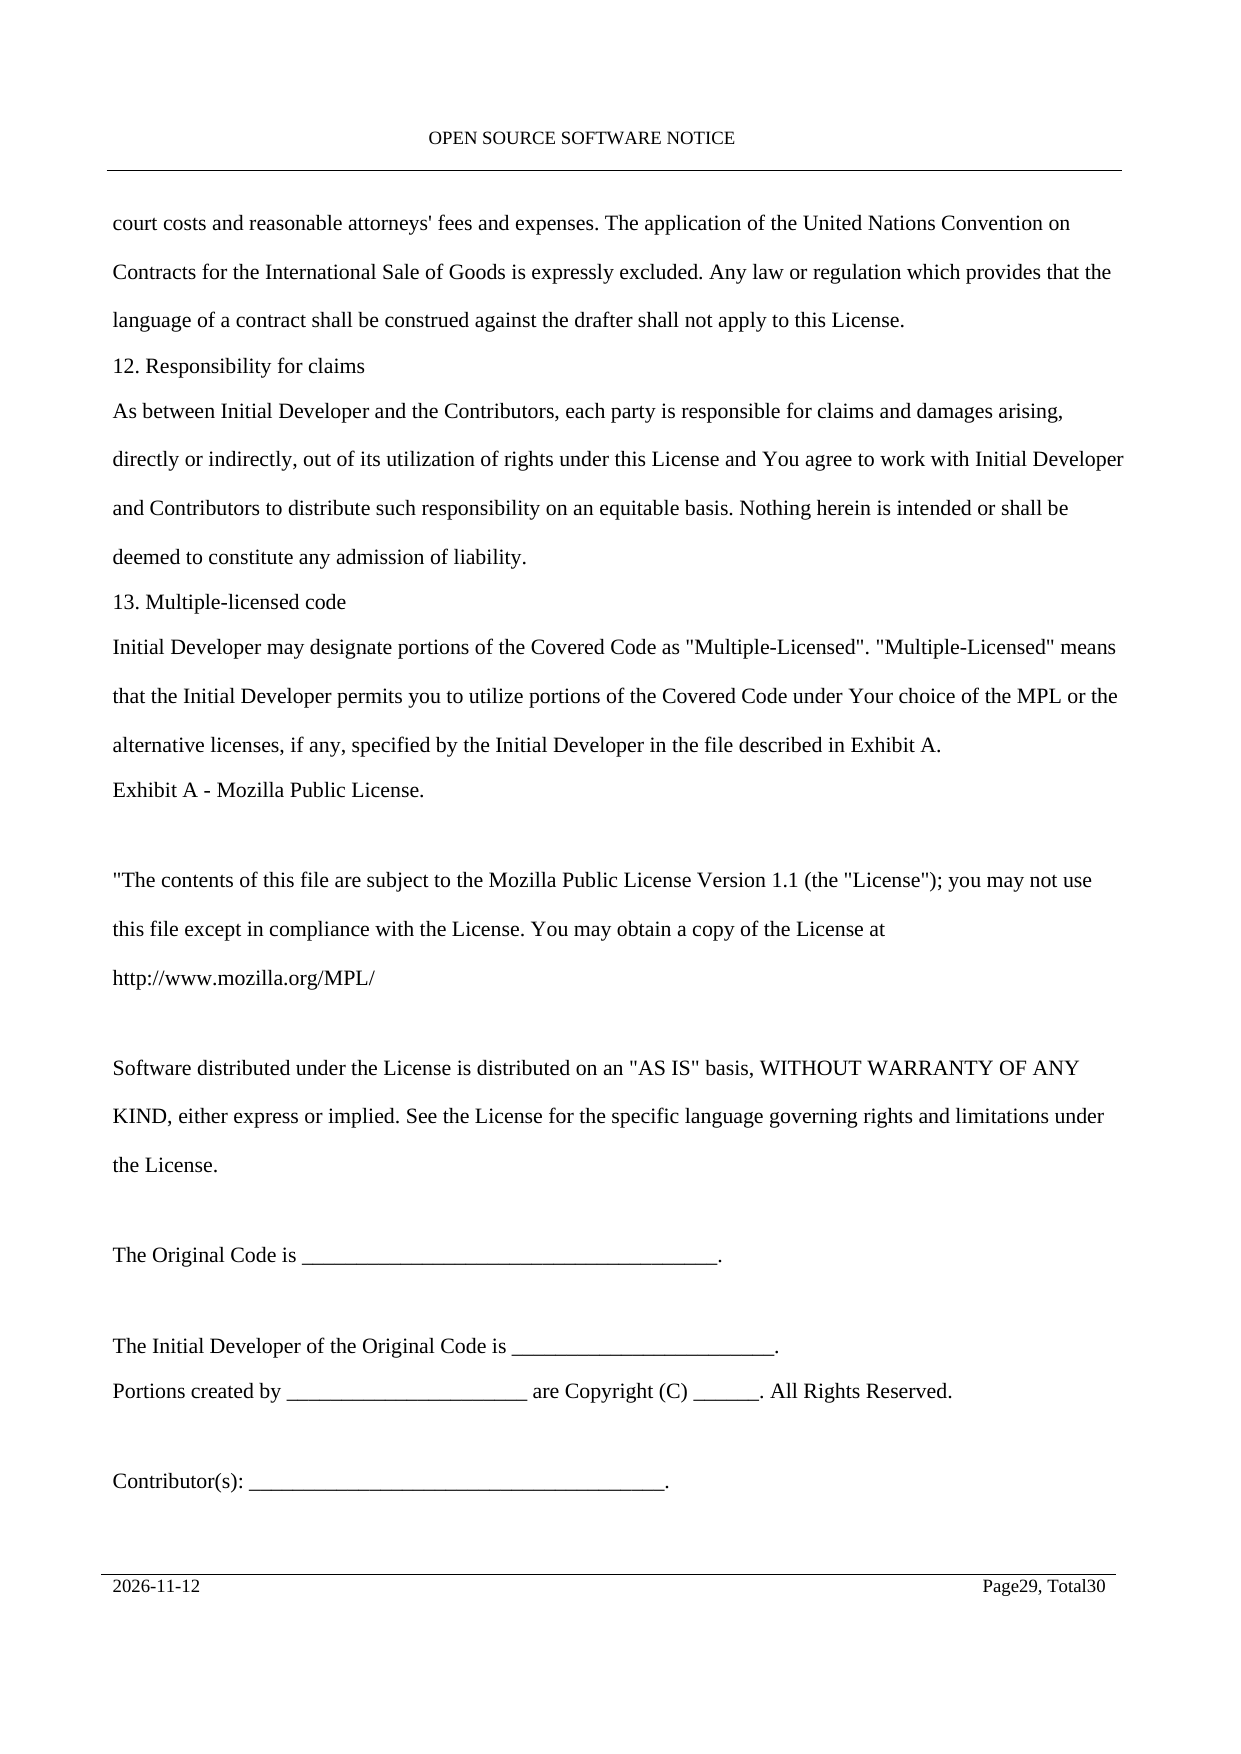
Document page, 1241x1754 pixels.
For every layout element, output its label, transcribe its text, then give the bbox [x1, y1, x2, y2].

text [112, 206, 1128, 336]
text 12. Responsibility for claims [112, 349, 1128, 381]
text Exhibit A - Mozilla Public License. [112, 773, 1128, 806]
text Portions created by ______________________ are Copyright (C) ______. All Rights Reserved. [112, 1374, 1128, 1407]
text The Initial Developer of the Original Code is ________________________. [112, 1329, 1128, 1361]
text "The contents of this file are subject to the Mozilla Public License Version 1.1 (the "License"); you may not use this file except in compliance with the License. You may obtain a copy of the License at http://www.mozilla.org/MPL/ [112, 863, 1128, 993]
text Software distributed under the License is distributed on an "AS IS" basis, WITHOUT WARRANTY OF ANY KIND, either express or implied. See the License for the specific language governing rights and limitations under the License. [112, 1051, 1128, 1181]
text Contributor(s): ______________________________________. [112, 1464, 1128, 1497]
text As between Initial Developer and the Contributors, each party is responsible for claims and damages arising, directly or indirectly, out of its utilization of rights under this License and You agree to work with Initial Developer and Contributors to distribute such responsibility on an equitable basis. Nothing herein is intended or shall be deemed to constitute any admission of liability. [112, 394, 1128, 573]
text 13. Multiple-licensed code [112, 585, 1128, 618]
text Initial Developer may designate portions of the Covered Code as "Multiple-Licensed". "Multiple-Licensed" means that the Initial Developer permits you to utilize portions of the Covered Code under Your choice of the MPL or the alternative licenses, if any, specified by the Initial Developer in the file described in Exhibit A. [112, 631, 1128, 761]
text The Original Code is ______________________________________. [112, 1239, 1128, 1271]
